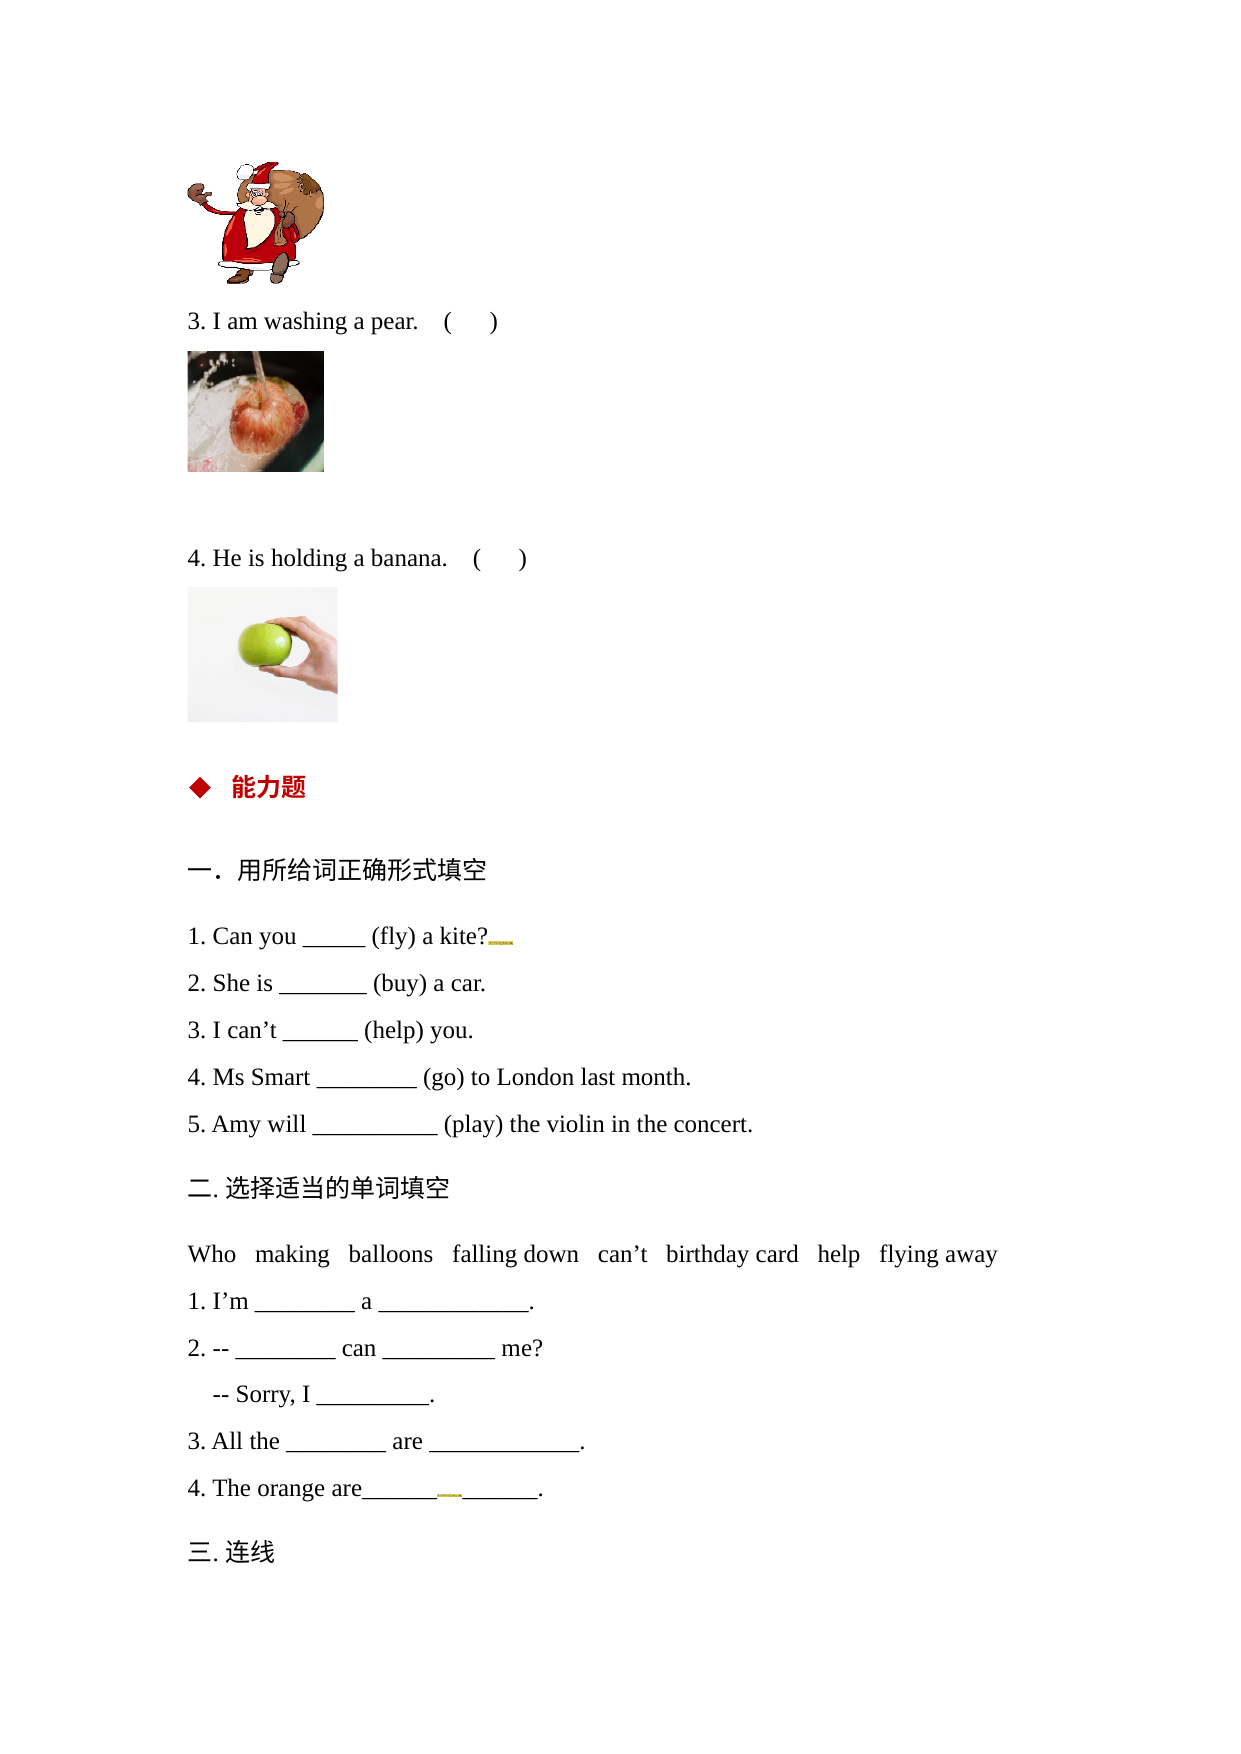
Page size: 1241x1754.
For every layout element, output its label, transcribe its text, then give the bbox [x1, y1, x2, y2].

picture [187, 587, 338, 722]
text 1. Can you _____ (fly) a kite? [187, 919, 1053, 952]
picture [488, 941, 514, 945]
text 一．用所给词正确形式填空 [187, 836, 1053, 901]
text 4. Ms Smart ________ (go) to London last month. [187, 1060, 1053, 1093]
text 3. I am washing a pear. ( ) [187, 304, 1053, 337]
picture [187, 162, 324, 284]
text Who making balloons falling down can’t birthday card help flying away [187, 1237, 1053, 1269]
list 能力题 [187, 753, 1053, 818]
text [来源:学科网ZXXK] [187, 588, 1053, 750]
text 1. I’m ________ a ____________. [187, 1284, 1053, 1316]
text 二. 选择适当的单词填空 [187, 1154, 1053, 1219]
text 2. She is _______ (buy) a car. [187, 966, 1053, 999]
text 3. I can’t ______ (help) you. [187, 1013, 1053, 1046]
picture [187, 351, 324, 472]
text 4. He is holding a banana. ( ) [187, 541, 1053, 573]
text 3. All the ________ are ____________. [187, 1424, 1053, 1457]
text 2. -- ________ can _________ me? [187, 1331, 1053, 1363]
text 5. Amy will __________ (play) the violin in the concert. [187, 1107, 1053, 1139]
text 三. 连线[来源:学,科,网] [187, 1518, 1053, 1583]
text -- Sorry, I _________. [187, 1378, 1053, 1410]
text 4. The orange are____________. [187, 1471, 1053, 1504]
